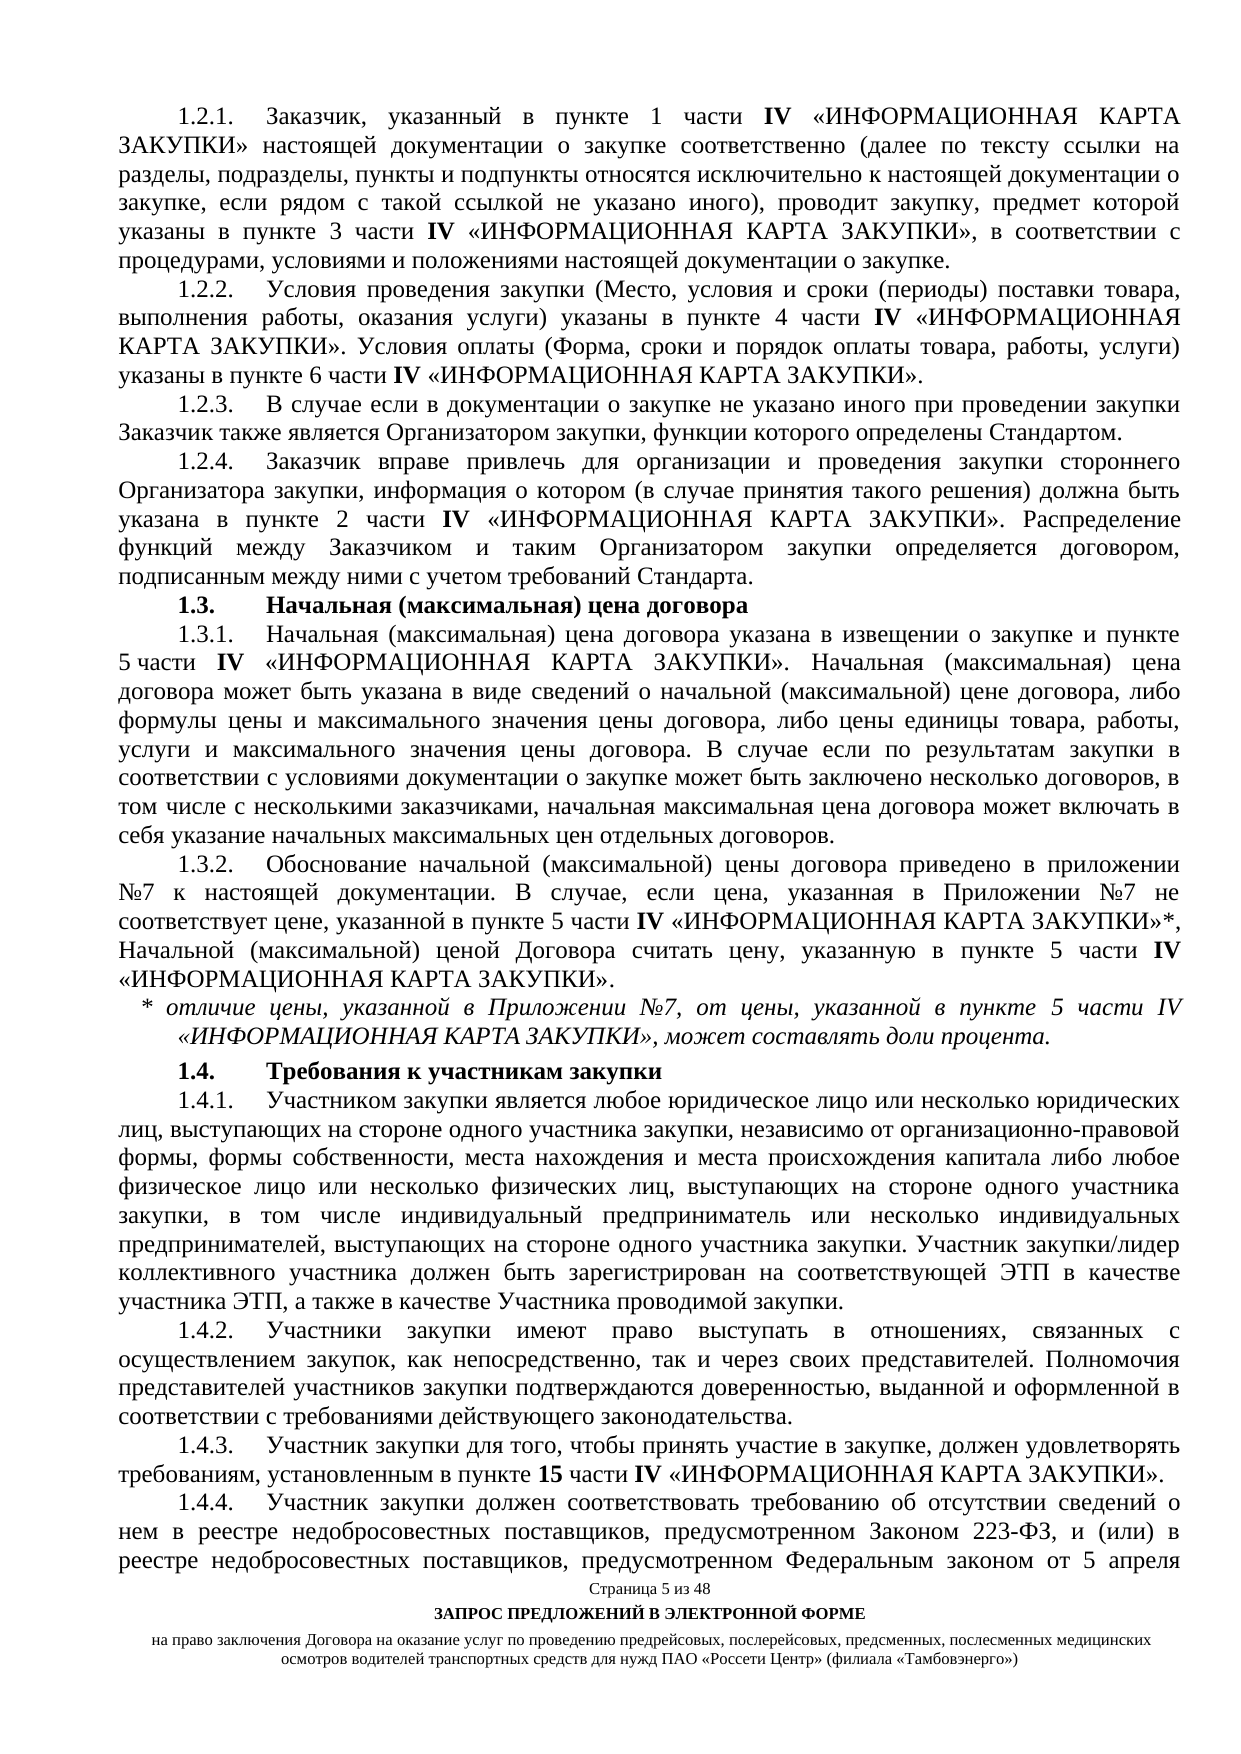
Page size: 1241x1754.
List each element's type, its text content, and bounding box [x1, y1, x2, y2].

subtitle Заказчик вправе привлечь для организации и проведения закупки стороннего Организатора закупки, информация о котором (в случае принятия такого решения) должна быть указана в пункте 2 части IV «ИНФОРМАЦИОННАЯ КАРТА ЗАКУПКИ». Распределение функций между Заказчиком и таким Организатором закупки определяется договором, подписанным между ними с учетом требований Стандарта. [118, 446, 1181, 590]
list * отличие цены, указанной в Приложении №7, от цены, указанной в пункте 5 части IV «ИНФОРМАЦИОННАЯ КАРТА ЗАКУПКИ», может составлять доли процента. [140, 992, 1181, 1050]
subtitle Участники закупки имеют право выступать в отношениях, связанных с осуществлением закупок, как непосредственно, так и через своих представителей. Полномочия представителей участников закупки подтверждаются доверенностью, выданной и оформленной в соответствии с требованиями действующего законодательства. [118, 1315, 1181, 1430]
subtitle Условия проведения закупки (Место, условия и сроки (периоды) поставки товара, выполнения работы, оказания услуги) указаны в пункте 4 части IV «ИНФОРМАЦИОННАЯ КАРТА ЗАКУПКИ». Условия оплаты (Форма, сроки и порядок оплаты товара, работы, услуги) указаны в пункте 6 части IV «ИНФОРМАЦИОННАЯ КАРТА ЗАКУПКИ». [118, 274, 1181, 389]
subtitle Требования к участникам закупки [118, 1056, 1181, 1085]
subtitle В случае если в документации о закупке не указано иного при проведении закупки Заказчик также является Организатором закупки, функции которого определены Стандартом. [118, 389, 1181, 446]
subtitle Начальная (максимальная) цена договора [118, 590, 1181, 619]
subtitle Заказчик, указанный в пункте 1 части IV «ИНФОРМАЦИОННАЯ КАРТА ЗАКУПКИ» настоящей документации о закупке соответственно (далее по тексту ссылки на разделы, подразделы, пункты и подпункты относятся исключительно к настоящей документации о закупке, если рядом с такой ссылкой не указано иного), проводит закупку, предмет которой указаны в пункте 3 части IV «ИНФОРМАЦИОННАЯ КАРТА ЗАКУПКИ», в соответствии с процедурами, условиями и положениями настоящей документации о закупке. [118, 101, 1181, 274]
subtitle Обоснование начальной (максимальной) цены договора приведено в приложении №7 к настоящей документации. В случае, если цена, указанная в Приложении №7 не соответствует цене, указанной в пункте 5 части IV «ИНФОРМАЦИОННАЯ КАРТА ЗАКУПКИ»*, Начальной (максимальной) ценой Договора считать цену, указанную в пункте 5 части IV «ИНФОРМАЦИОННАЯ КАРТА ЗАКУПКИ». [118, 849, 1181, 992]
subtitle Начальная (максимальная) цена договора указана в извещении о закупке и пункте 5 части IV «ИНФОРМАЦИОННАЯ КАРТА ЗАКУПКИ». Начальная (максимальная) цена договора может быть указана в виде сведений о начальной (максимальной) цене договора, либо формулы цены и максимального значения цены договора, либо цены единицы товара, работы, услуги и максимального значения цены договора. В случае если по результатам закупки в соответствии с условиями документации о закупке может быть заключено несколько договоров, в том числе с несколькими заказчиками, начальная максимальная цена договора может включать в себя указание начальных максимальных цен отдельных договоров. [118, 619, 1181, 849]
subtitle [118, 1487, 1181, 1574]
subtitle Участник закупки для того, чтобы принять участие в закупке, должен удовлетворять требованиям, установленным в пункте 15 части IV «ИНФОРМАЦИОННАЯ КАРТА ЗАКУПКИ». [118, 1430, 1181, 1487]
subtitle Участником закупки является любое юридическое лицо или несколько юридических лиц, выступающих на стороне одного участника закупки, независимо от организационно-правовой формы, формы собственности, места нахождения и места происхождения капитала либо любое физическое лицо или несколько физических лиц, выступающих на стороне одного участника закупки, в том числе индивидуальный предприниматель или несколько индивидуальных предпринимателей, выступающих на стороне одного участника закупки. Участник закупки/лидер коллективного участника должен быть зарегистрирован на соответствующей ЭТП в качестве участника ЭТП, а также в качестве Участника проводимой закупки. [118, 1085, 1181, 1315]
